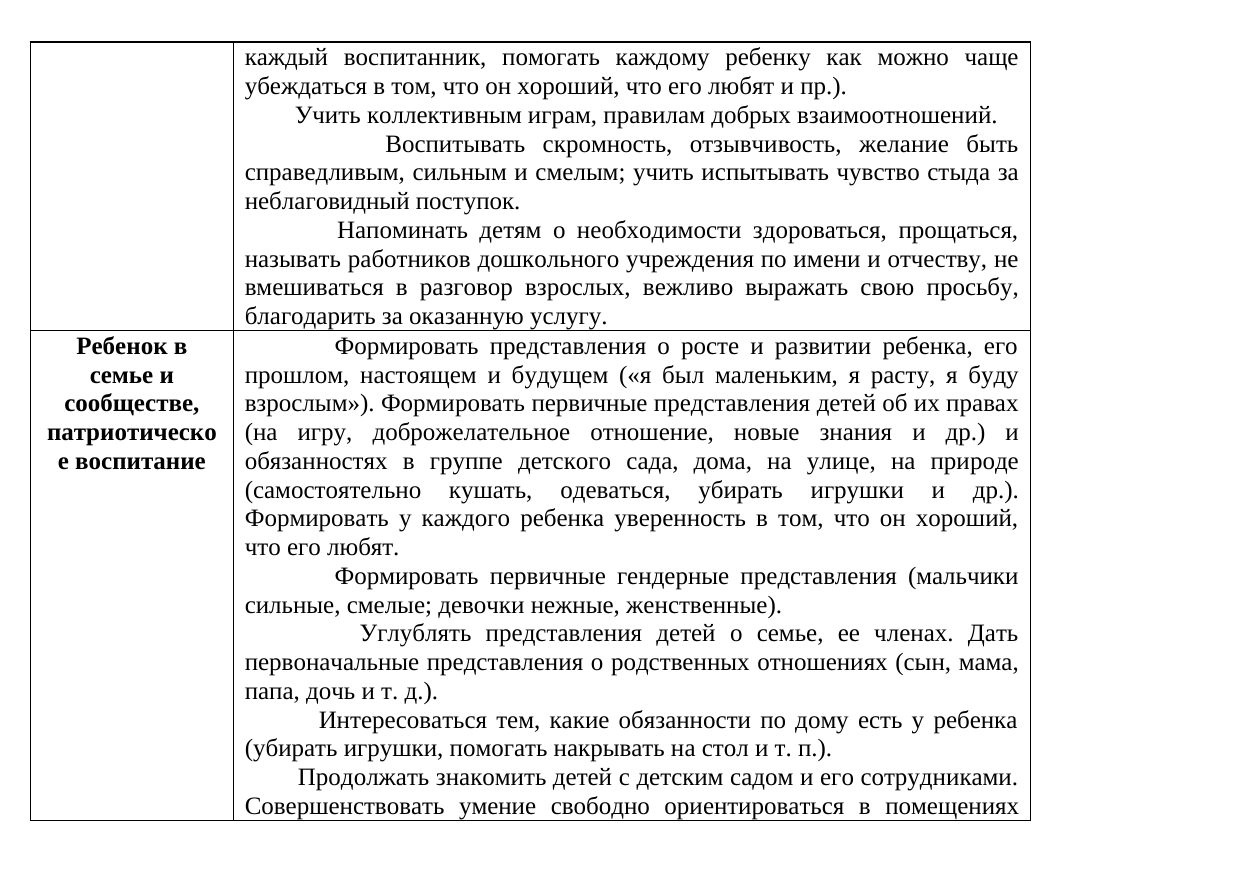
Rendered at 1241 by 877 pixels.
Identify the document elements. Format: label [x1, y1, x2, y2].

table_cell [31, 331, 233, 820]
table_cell [234, 331, 1030, 820]
table_cell [234, 43, 1030, 330]
table_cell [31, 43, 233, 330]
